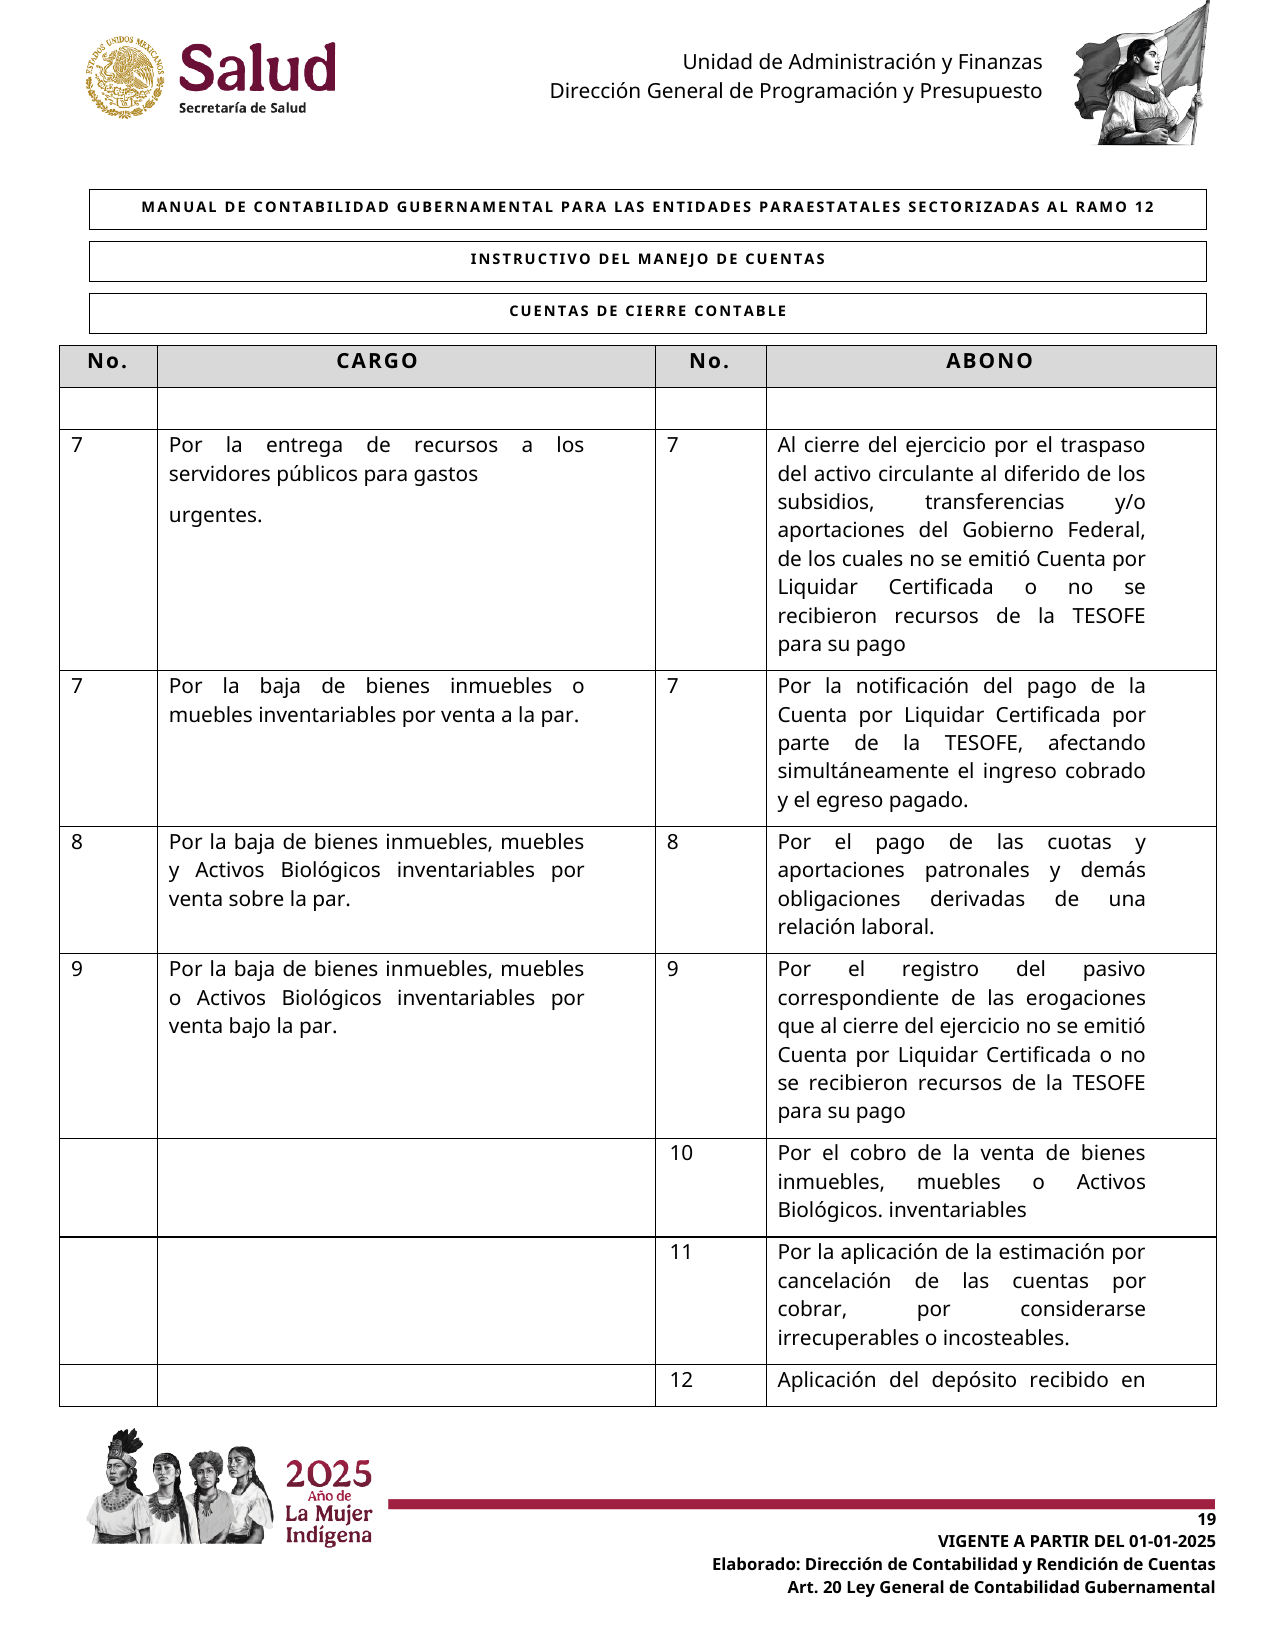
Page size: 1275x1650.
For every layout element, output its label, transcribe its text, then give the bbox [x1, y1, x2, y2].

table_cell Por la entrega de recursos a los servidores públicos para gastos urgentes. [158, 430, 655, 670]
table_cell 8 [60, 827, 157, 953]
table_cell Al cierre del ejercicio por el traspaso del activo circulante al diferido de los subsidios, transferencias y/o aportaciones del Gobierno Federal, de los cuales no se emitió Cuenta por Liquidar Certificada o no se recibieron recursos de la TESOFE para su pago [767, 430, 1216, 670]
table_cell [158, 388, 655, 429]
table_cell 11 [656, 1238, 766, 1364]
table_cell 9 [656, 954, 766, 1137]
table_cell [60, 1365, 157, 1406]
table_cell Por la notificación del pago de la Cuenta por Liquidar Certificada por parte de la TESOFE, afectando simultáneamente el ingreso cobrado y el egreso pagado. [767, 671, 1216, 826]
table_cell Por el registro del pasivo correspondiente de las erogaciones que al cierre del ejercicio no se emitió Cuenta por Liquidar Certificada o no se recibieron recursos de la TESOFE para su pago [767, 954, 1216, 1137]
table_cell 6 [656, 388, 766, 429]
table_cell 7 [656, 430, 766, 670]
table_header ABONO [767, 346, 1216, 387]
table_cell [158, 1238, 655, 1364]
table_cell Por la baja de bienes inmuebles, muebles y Activos Biológicos inventariables por venta sobre la par. [158, 827, 655, 953]
table_cell [158, 1139, 655, 1236]
table_cell 9 [60, 954, 157, 1137]
table_cell 12 [656, 1365, 766, 1406]
table_cell [158, 1365, 655, 1406]
table_cell 7 [60, 671, 157, 826]
picture [9, 0, 1275, 1648]
table_cell Por la baja de bienes inmuebles o muebles inventariables por venta a la par. [158, 671, 655, 826]
table_cell Por la baja de bienes inmuebles, muebles o Activos Biológicos inventariables por venta bajo la par. [158, 954, 655, 1137]
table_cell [767, 388, 1216, 429]
table_header No. [656, 346, 766, 387]
table_header CARGO [158, 346, 655, 387]
table_cell 6 [60, 388, 157, 429]
table_cell 7 [60, 430, 157, 670]
table_header No. [60, 346, 157, 387]
table_cell Por el cobro de la venta de bienes inmuebles, muebles o Activos Biológicos. inventariables [767, 1139, 1216, 1236]
table_cell 8 [656, 827, 766, 953]
table_cell 7 [656, 671, 766, 826]
table_cell 10 [656, 1139, 766, 1236]
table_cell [767, 1365, 1216, 1406]
table_cell Por la aplicación de la estimación por cancelación de las cuentas por cobrar, por considerarse irrecuperables o incosteables. [767, 1238, 1216, 1364]
table_cell [60, 1238, 157, 1364]
table_cell [60, 1139, 157, 1236]
table_cell Por el pago de las cuotas y aportaciones patronales y demás obligaciones derivadas de una relación laboral. [767, 827, 1216, 953]
